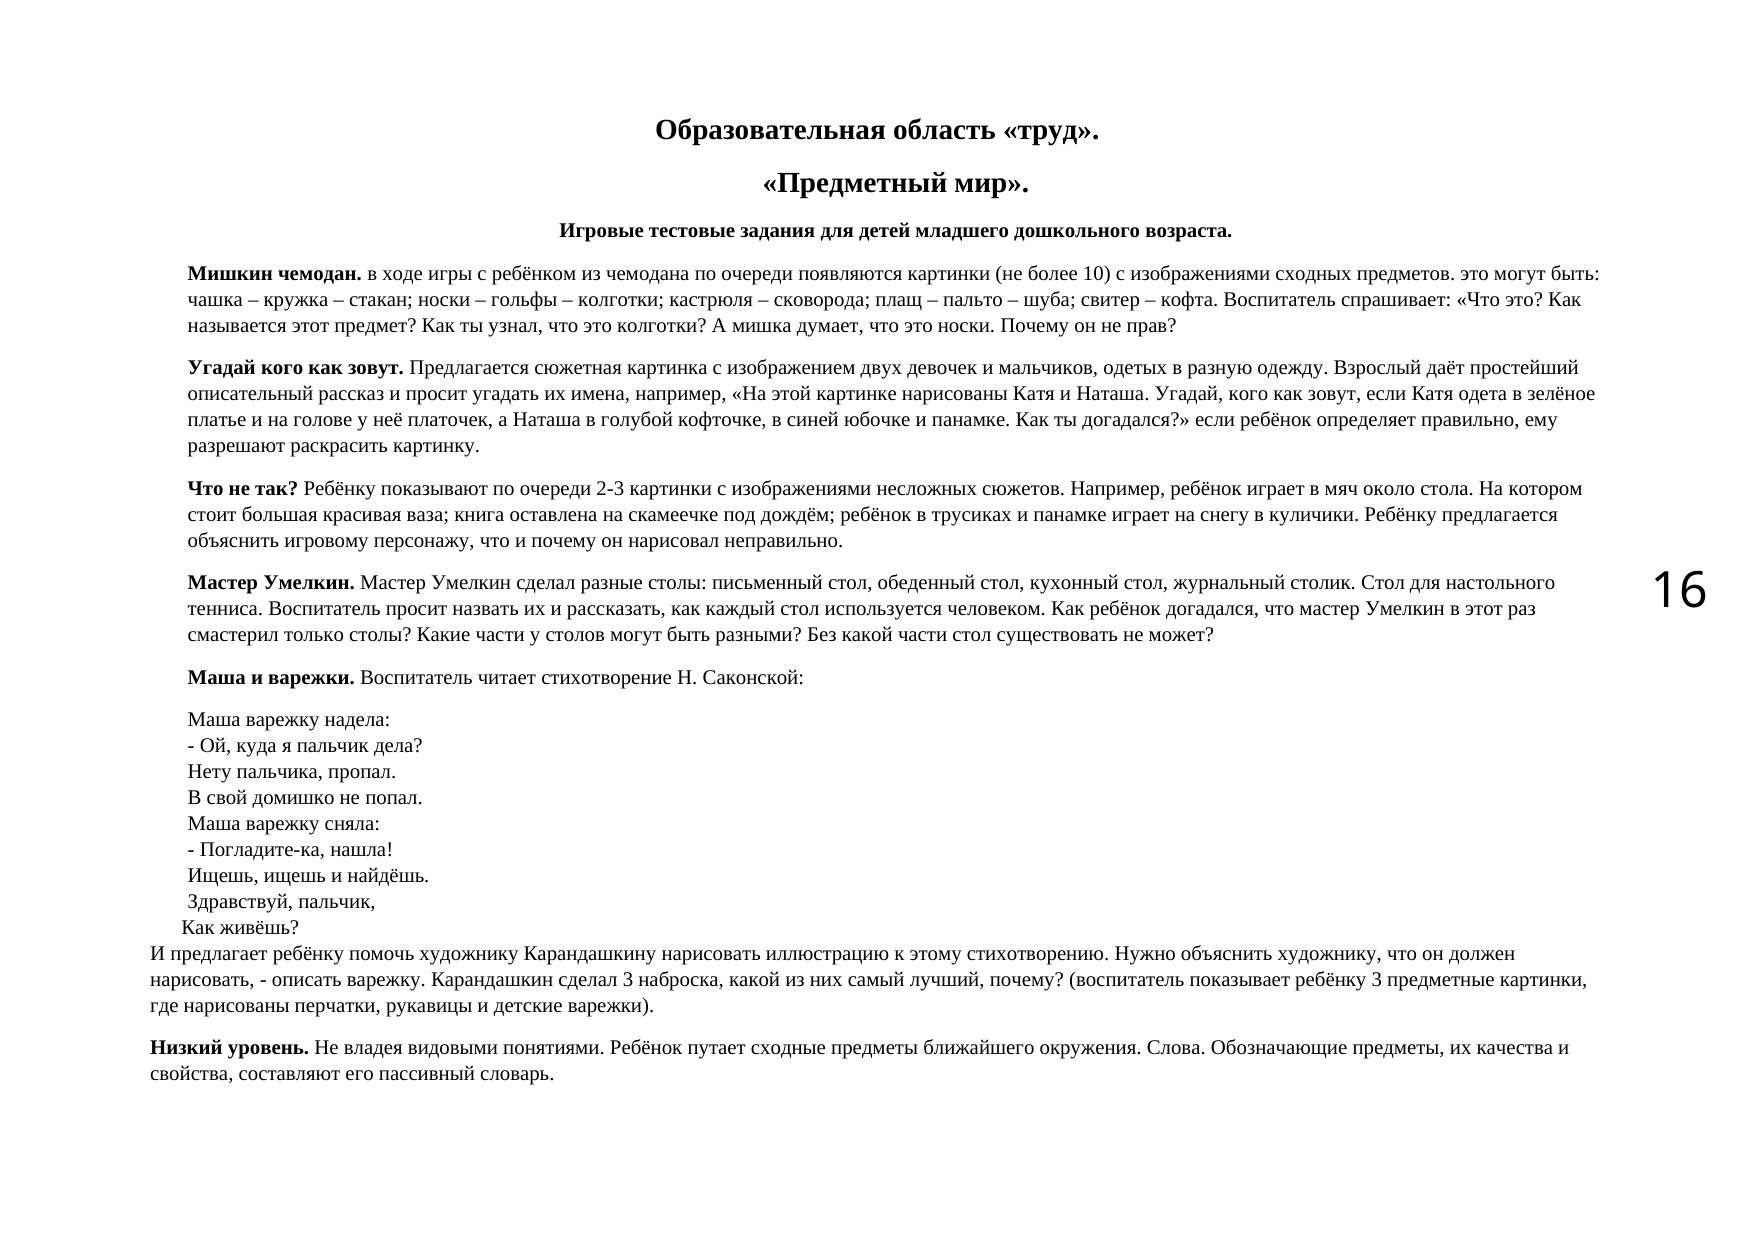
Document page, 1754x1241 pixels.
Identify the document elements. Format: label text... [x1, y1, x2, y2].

text Как живёшь? [150, 915, 1604, 939]
text Ищешь, ищешь и найдёшь. [187, 863, 1604, 887]
text Образовательная область «труд». [150, 112, 1604, 146]
text Маша варежку надела: [187, 707, 1604, 731]
text - Ой, куда я пальчик дела? [187, 733, 1604, 757]
text Низкий уровень. Не владея видовыми понятиями. Ребёнок путает сходные предметы ближайшего окружения. Слова. Обозначающие предметы, их качества и свойства, составляют его пассивный словарь. [150, 1035, 1604, 1085]
text Маша и варежки. Воспитатель читает стихотворение Н. Саконской: [187, 664, 1604, 689]
text Маша варежку сняла: [187, 811, 1604, 835]
text Нету пальчика, пропал. [187, 759, 1604, 783]
text «Предметный мир». [187, 165, 1604, 199]
text Мастер Умелкин. Мастер Умелкин сделал разные столы: письменный стол, обеденный стол, кухонный стол, журнальный столик. Стол для настольного тенниса. Воспитатель просит назвать их и рассказать, как каждый стол используется человеком. Как ребёнок догадался, что мастер Умелкин в этот раз смастерил только столы? Какие части у столов могут быть разными? Без какой части стол существовать не может? [187, 570, 1604, 646]
text И предлагает ребёнку помочь художнику Карандашкину нарисовать иллюстрацию к этому стихотворению. Нужно объяснить художнику, что он должен нарисовать, - описать варежку. Карандашкин сделал 3 наброска, какой из них самый лучший, почему? (воспитатель показывает ребёнку 3 предметные картинки, где нарисованы перчатки, рукавицы и детские варежки). [150, 941, 1604, 1017]
text Игровые тестовые задания для детей младшего дошкольного возраста. [187, 218, 1604, 242]
text Здравствуй, пальчик, [187, 889, 1604, 913]
text Угадай кого как зовут. Предлагается сюжетная картинка с изображением двух девочек и мальчиков, одетых в разную одежду. Взрослый даёт простейший описательный рассказ и просит угадать их имена, например, «На этой картинке нарисованы Катя и Наташа. Угадай, кого как зовут, если Катя одета в зелёное платье и на голове у неё платочек, а Наташа в голубой кофточке, в синей юбочке и панамке. Как ты догадался?» если ребёнок определяет правильно, ему разрешают раскрасить картинку. [187, 355, 1604, 457]
text Что не так? Ребёнку показывают по очереди 2-3 картинки с изображениями несложных сюжетов. Например, ребёнок играет в мяч около стола. На котором стоит большая красивая ваза; книга оставлена на скамеечке под дождём; ребёнок в трусиках и панамке играет на снегу в куличики. Ребёнку предлагается объяснить игровому персонажу, что и почему он нарисовал неправильно. [187, 476, 1604, 552]
text - Погладите-ка, нашла! [187, 837, 1604, 861]
text Мишкин чемодан. в ходе игры с ребёнком из чемодана по очереди появляются картинки (не более 10) с изображениями сходных предметов. это могут быть: чашка – кружка – стакан; носки – гольфы – колготки; кастрюля – сковорода; плащ – пальто – шуба; свитер – кофта. Воспитатель спрашивает: «Что это? Как называется этот предмет? Как ты узнал, что это колготки? А мишка думает, что это носки. Почему он не прав? [187, 261, 1604, 337]
text В свой домишко не попал. [187, 785, 1604, 809]
